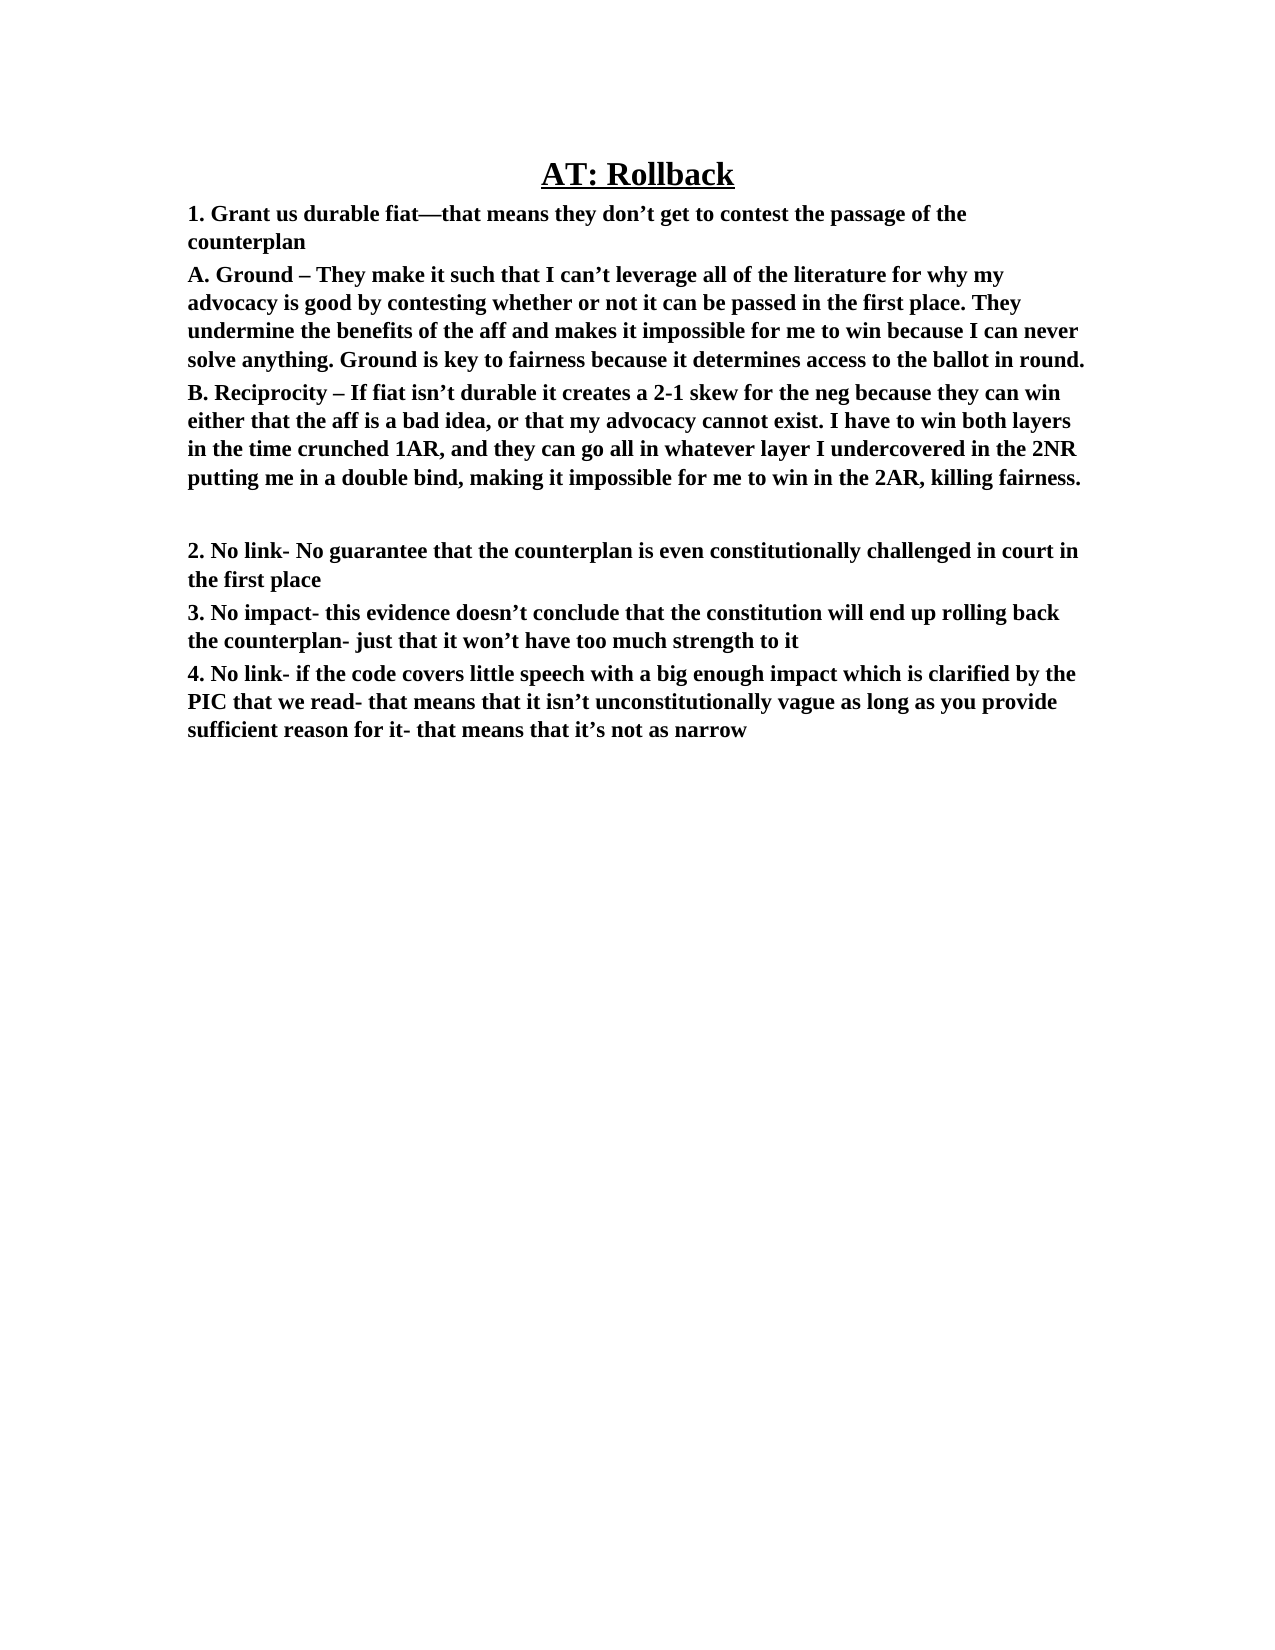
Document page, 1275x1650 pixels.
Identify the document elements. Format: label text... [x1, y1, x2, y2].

subtitle AT: Rollback [187, 154, 1087, 192]
subtitle A. Ground – They make it such that I can’t leverage all of the literature for why my advocacy is good by contesting whether or not it can be passed in the first place. They undermine the benefits of the aff and makes it impossible for me to win because I can never solve anything. Ground is key to fairness because it determines access to the ballot in round. [187, 261, 1087, 372]
subtitle B. Reciprocity – If fiat isn’t durable it creates a 2-1 skew for the neg because they can win either that the aff is a bad idea, or that my advocacy cannot exist. I have to win both layers in the time crunched 1AR, and they can go all in whatever layer I undercovered in the 2NR putting me in a double bind, making it impossible for me to win in the 2AR, killing fairness. [187, 379, 1087, 490]
subtitle 3. No impact- this evidence doesn’t conclude that the constitution will end up rolling back the counterplan- just that it won’t have too much strength to it [187, 598, 1087, 653]
subtitle 2. No link- No guarantee that the counterplan is even constitutionally challenged in court in the first place [187, 537, 1087, 592]
subtitle 1. Grant us durable fiat—that means they don’t get to contest the passage of the counterplan [187, 200, 1087, 254]
subtitle 4. No link- if the code covers little speech with a big enough impact which is clarified by the PIC that we read- that means that it isn’t unconstitutionally vague as long as you provide sufficient reason for it- that means that it’s not as narrow [187, 659, 1087, 743]
